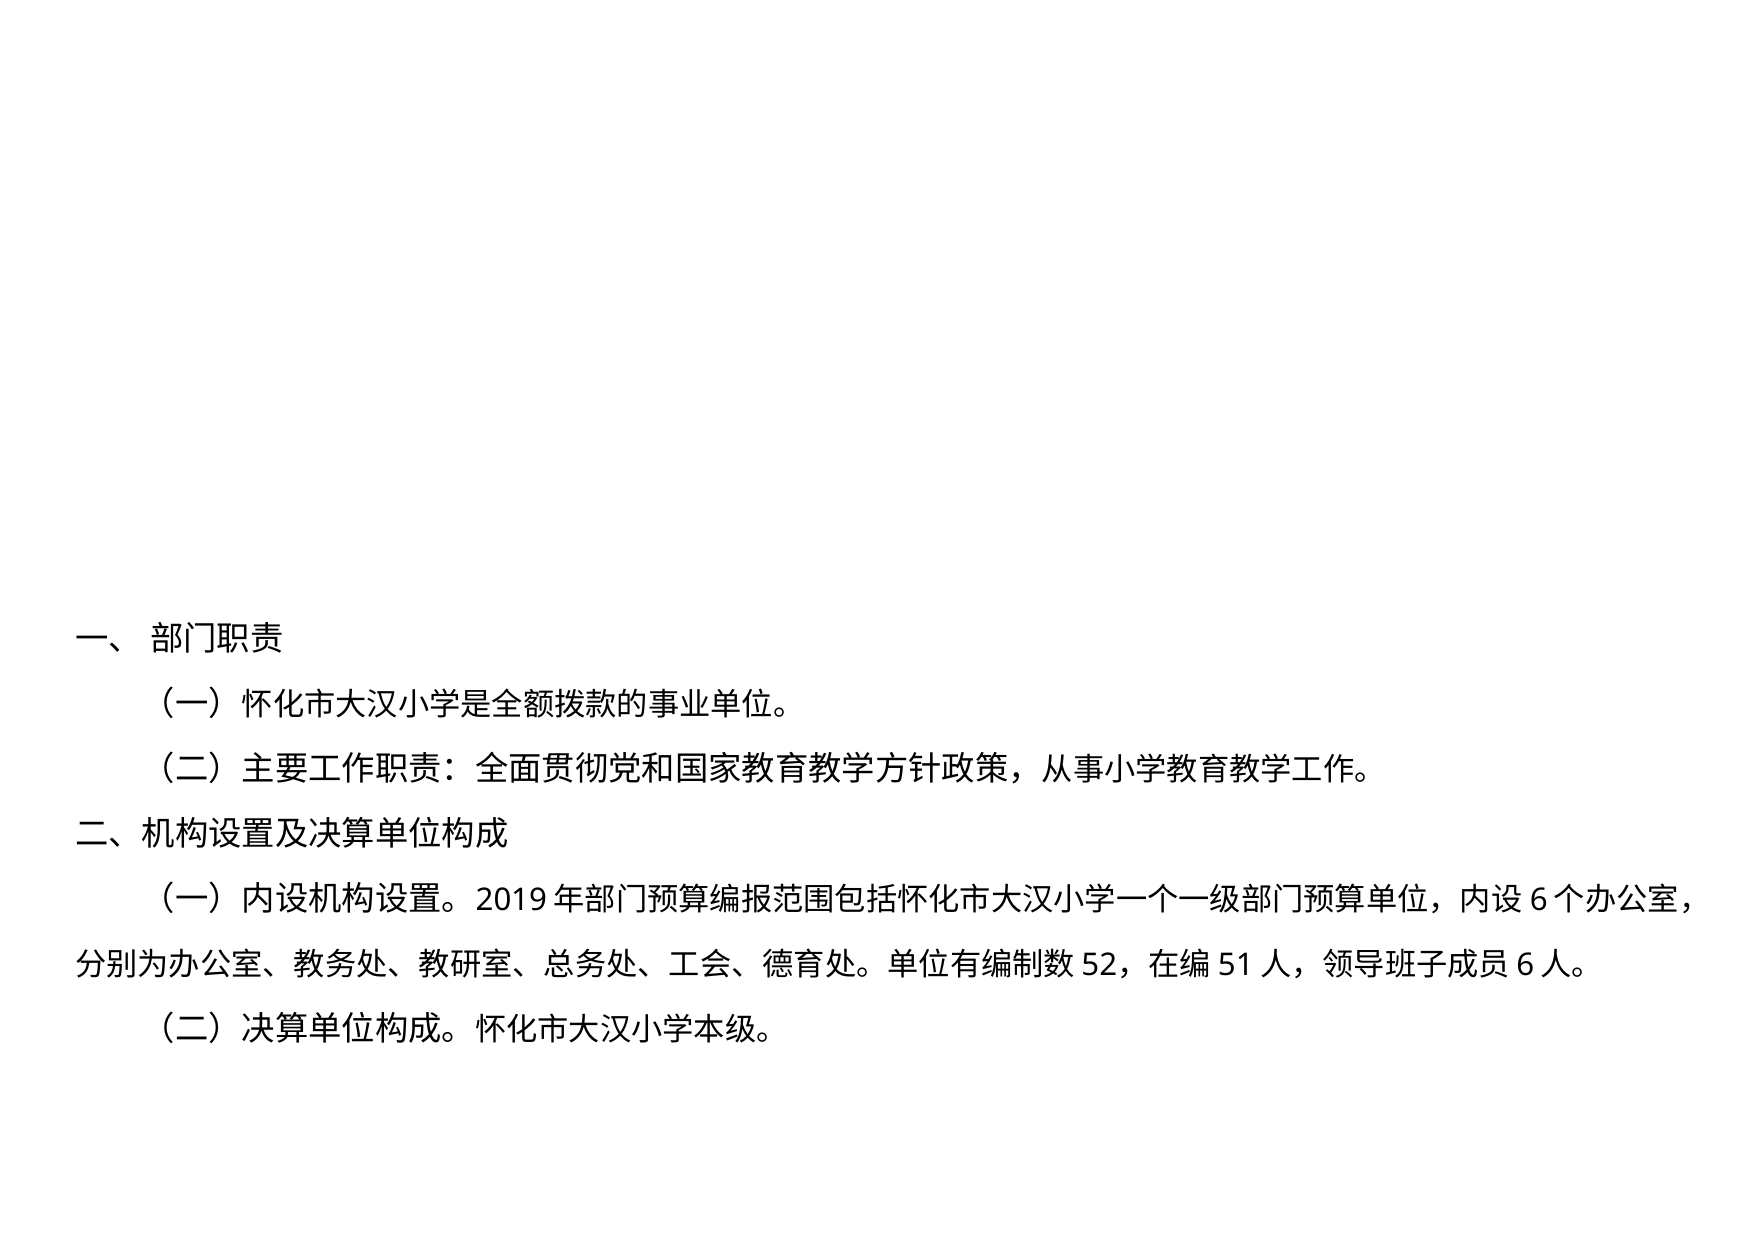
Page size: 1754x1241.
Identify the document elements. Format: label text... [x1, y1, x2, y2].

text （二）决算单位构成。怀化市大汉小学本级。 [75, 994, 1679, 1059]
text （一）内设机构设置。2019年部门预算编报范围包括怀化市大汉小学一个一级部门预算单位，内设6个办公室，分别为办公室、教务处、教研室、总务处、工会、德育处。单位有编制数52，在编 51人，领导班子成员6人。 [75, 864, 1679, 994]
text （二）主要工作职责：全面贯彻党和国家教育教学方针政策，从事小学教育教学工作。 [75, 734, 1679, 799]
text 二、机构设置及决算单位构成 [75, 799, 1679, 864]
list 部门职责 [75, 604, 1679, 669]
text （一）怀化市大汉小学是全额拨款的事业单位。 [75, 669, 1679, 734]
